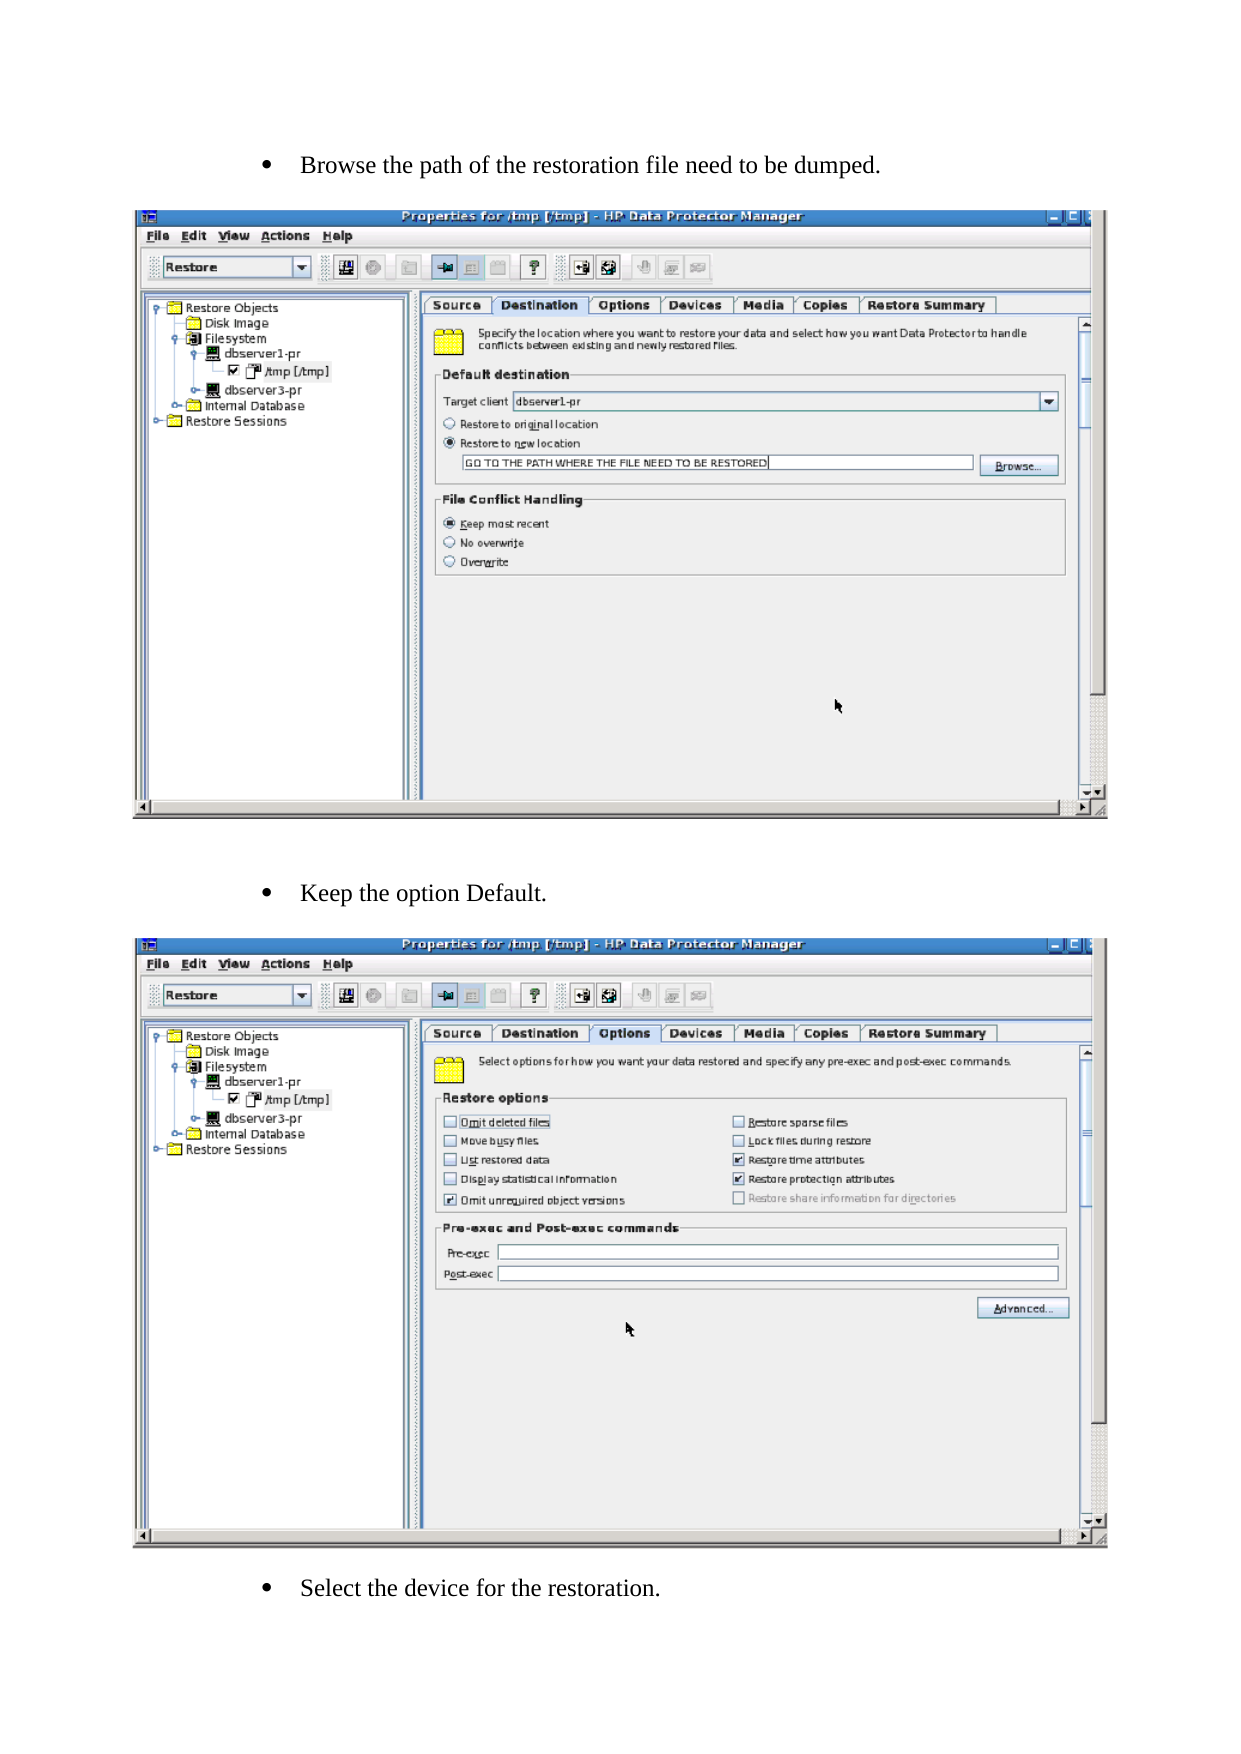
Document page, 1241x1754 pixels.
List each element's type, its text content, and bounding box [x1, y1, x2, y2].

list Browse the path of the restoration file need to be dumped. [262, 150, 1053, 179]
picture [132, 937, 1108, 1549]
list Select the device for the restoration. [262, 1573, 1053, 1602]
list Keep the option Default. [262, 878, 1053, 907]
picture [132, 209, 1108, 819]
